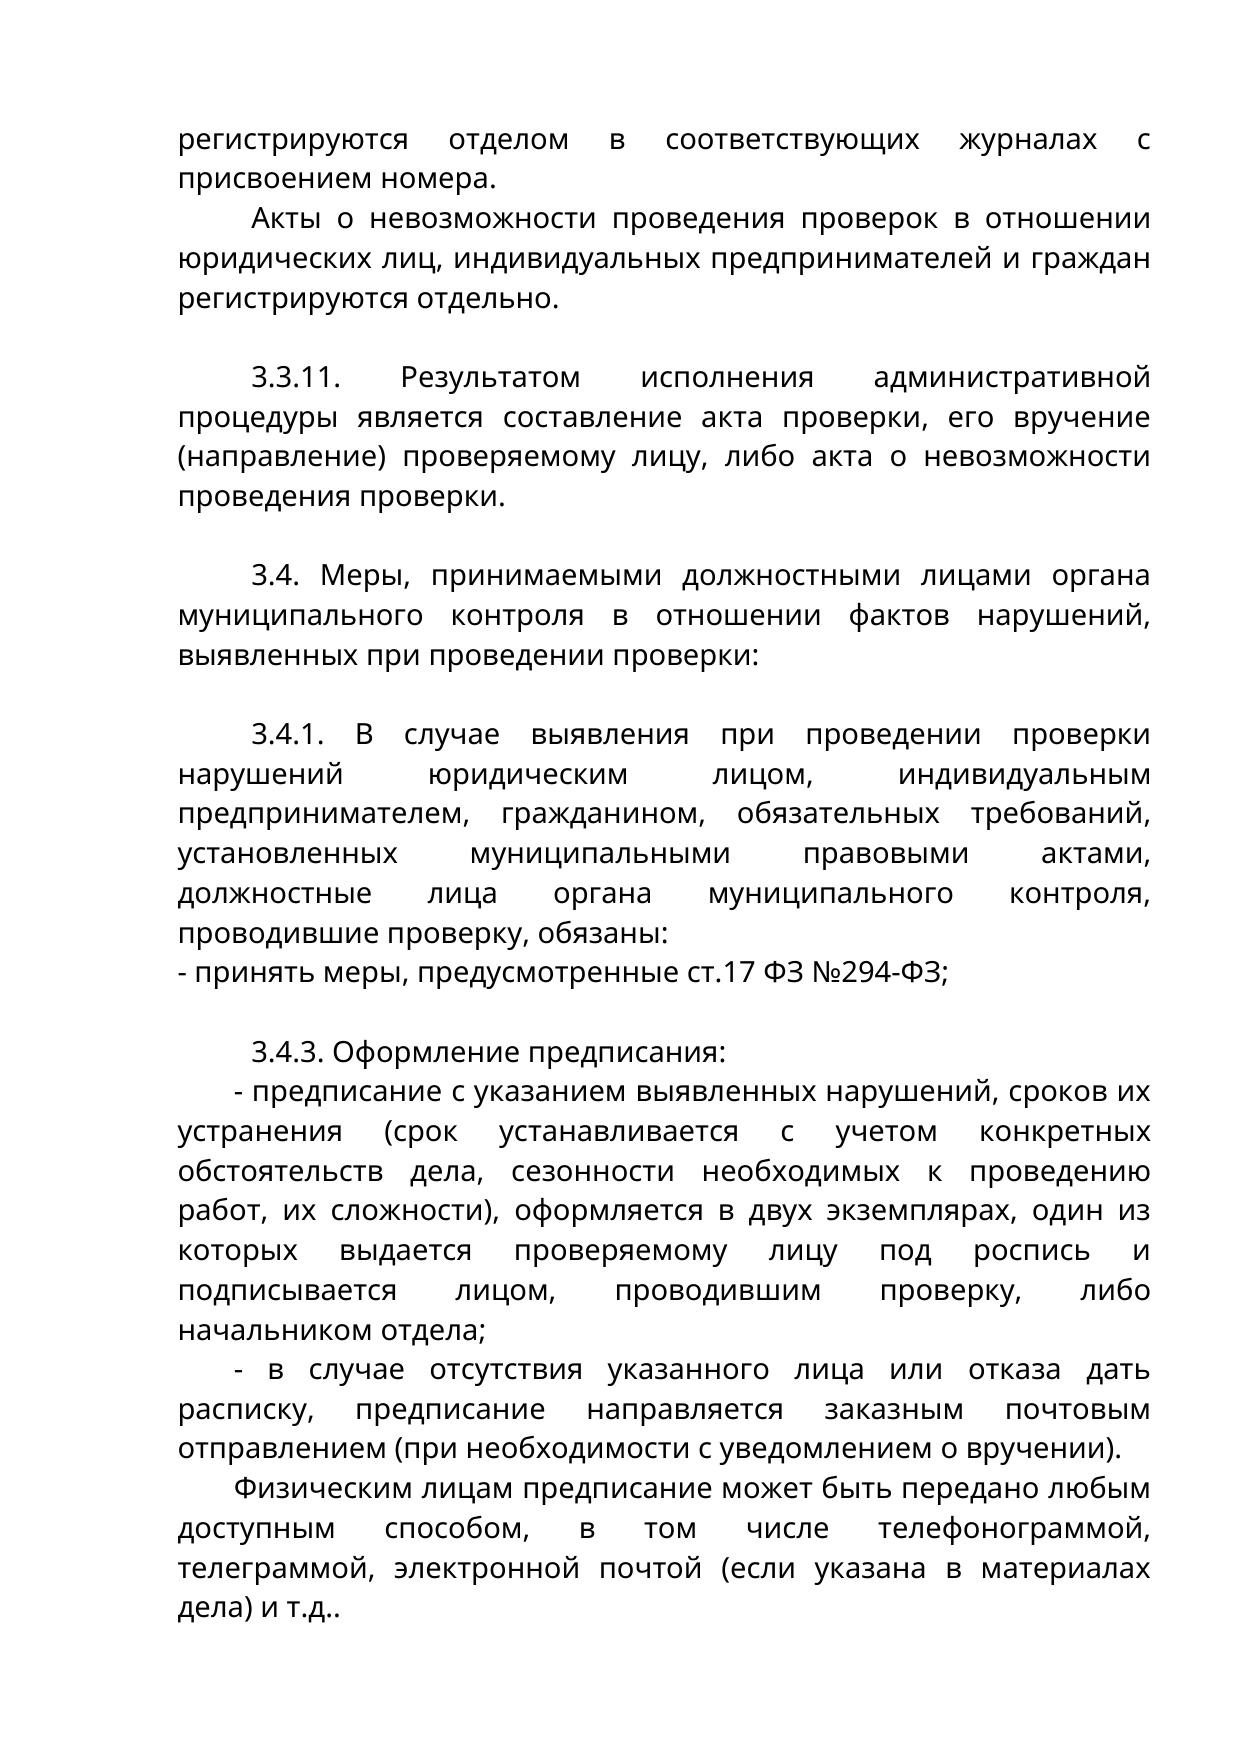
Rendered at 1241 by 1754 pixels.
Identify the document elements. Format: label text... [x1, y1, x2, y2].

text Физическим лицам предписание может быть передано любым доступным способом, в том числе телефонограммой, телеграммой, электронной почтой (если указана в материалах дела) и т.д.. [177, 1467, 1152, 1626]
text 3.4. Меры, принимаемыми должностными лицами органа муниципального контроля в отношении фактов нарушений, выявленных при проведении проверки: [177, 555, 1152, 674]
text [177, 118, 1152, 197]
text - принять меры, предусмотренные ст.17 ФЗ №294-ФЗ; [177, 952, 1152, 991]
text 3.4.1. В случае выявления при проведении проверки нарушений юридическим лицом, индивидуальным предпринимателем, гражданином, обязательных требований, установленных муниципальными правовыми актами, должностные лица органа муниципального контроля, проводившие проверку, обязаны: [177, 713, 1152, 952]
text Акты о невозможности проведения проверок в отношении юридических лиц, индивидуальных предпринимателей и граждан регистрируются отдельно. [177, 197, 1152, 317]
text 3.4.3. Оформление предписания: [177, 1031, 1152, 1071]
text - предписание с указанием выявленных нарушений, сроков их устранения (срок устанавливается с учетом конкретных обстоятельств дела, сезонности необходимых к проведению работ, их сложности), оформляется в двух экземплярах, один из которых выдается проверяемому лицу под роспись и подписывается лицом, проводившим проверку, либо начальником отдела; [177, 1071, 1152, 1348]
text - в случае отсутствия указанного лица или отказа дать расписку, предписание направляется заказным почтовым отправлением (при необходимости с уведомлением о вручении). [177, 1348, 1152, 1467]
text 3.3.11. Результатом исполнения административной процедуры является составление акта проверки, его вручение (направление) проверяемому лицу, либо акта о невозможности проведения проверки. [177, 356, 1152, 515]
